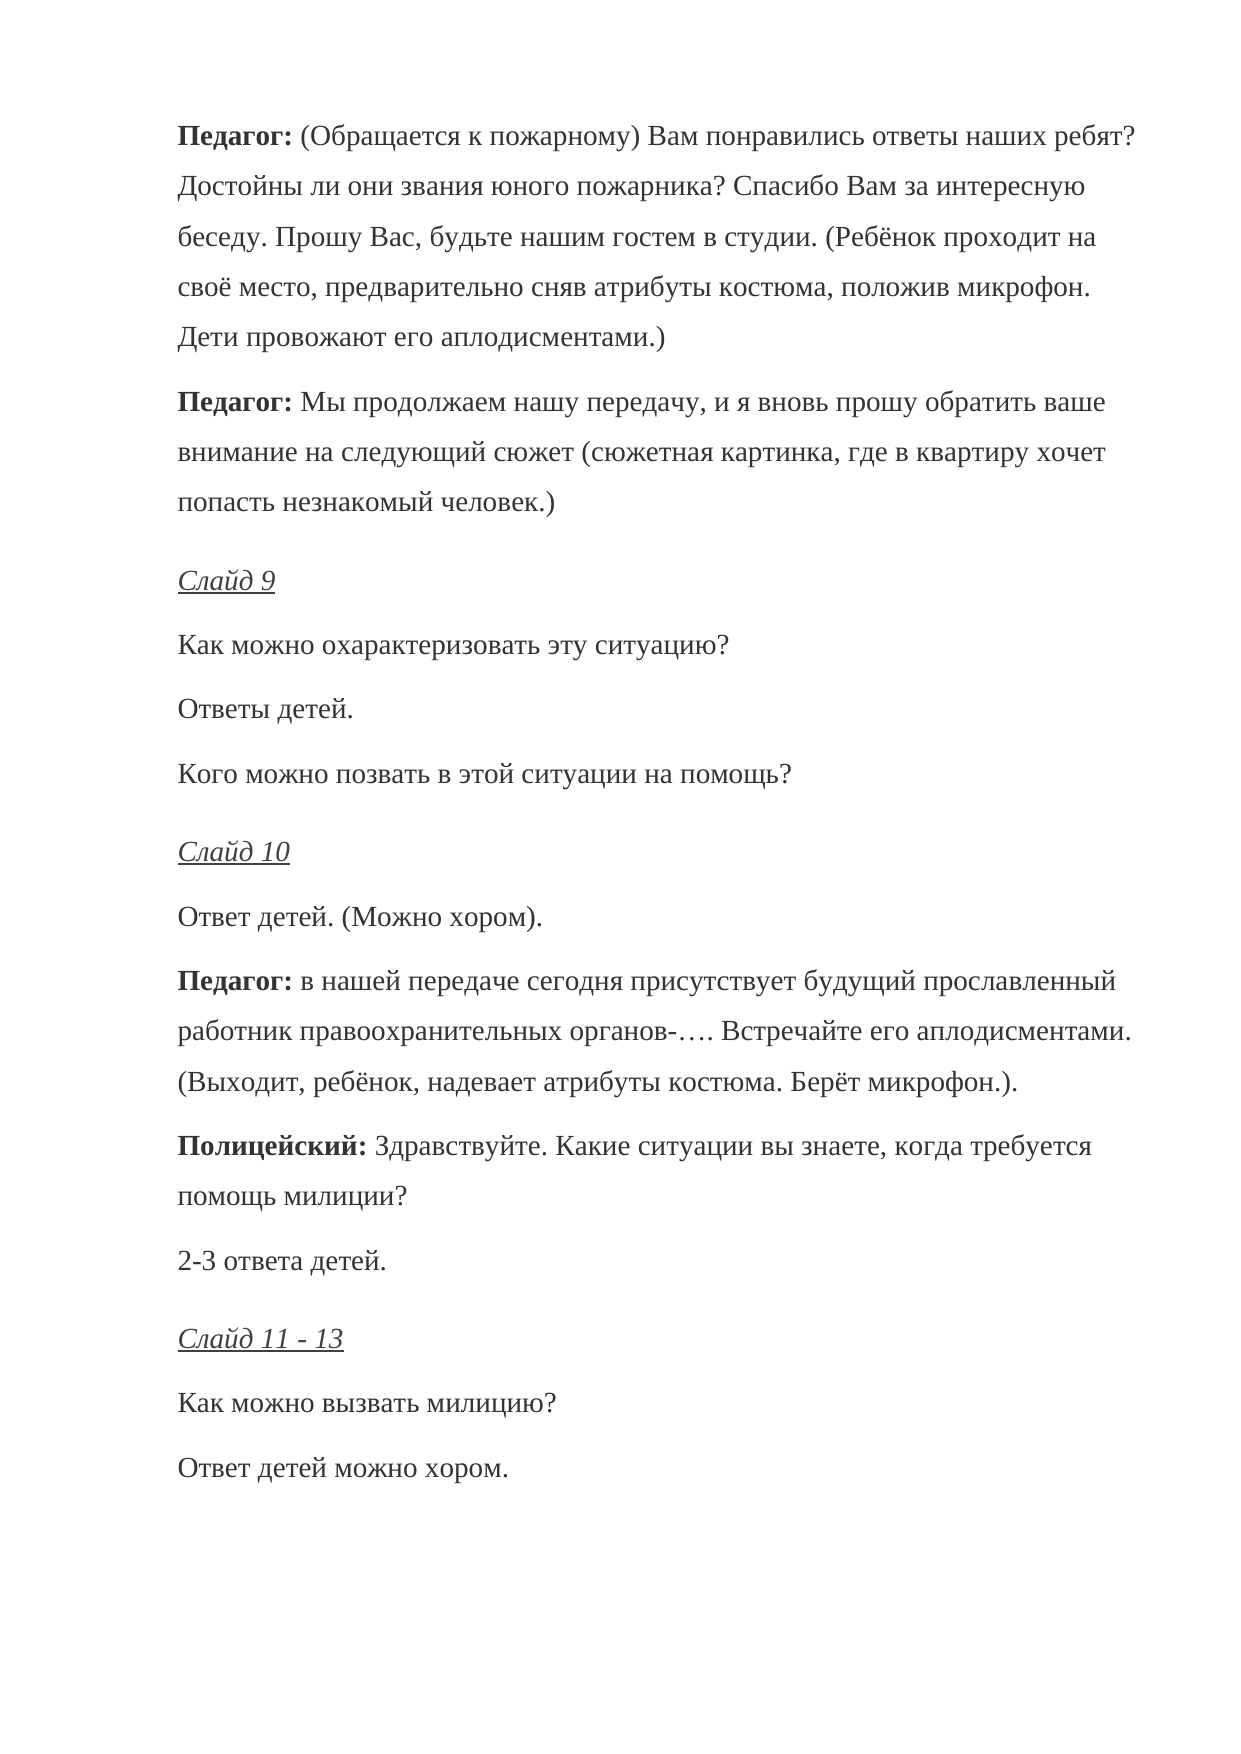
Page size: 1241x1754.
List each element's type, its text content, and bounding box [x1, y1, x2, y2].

text Педагог: (Обращается к пожарному) Вам понравились ответы наших ребят? Достойны ли они звания юного пожарника? Спасибо Вам за интересную беседу. Прошу Вас, будьте нашим гостем в студии. (Ребёнок проходит на своё место, предварительно сняв атрибуты костюма, положив микрофон. Дети провожают его аплодисментами.) [177, 118, 1152, 353]
text Как можно охарактеризовать эту ситуацию? [177, 627, 1152, 661]
text Как можно вызвать милицию? [177, 1386, 1152, 1419]
text Ответ детей можно хором. [177, 1450, 1152, 1483]
text Ответы детей. [177, 692, 1152, 725]
text Полицейский: Здравствуйте. Какие ситуации вы знаете, когда требуется помощь милиции? [177, 1128, 1152, 1212]
text 2-3 ответа детей. [177, 1243, 1152, 1276]
text Ответ детей. (Можно хором). [177, 899, 1152, 932]
text Кого можно позвать в этой ситуации на помощь? [177, 756, 1152, 789]
text Педагог: Мы продолжаем нашу передачу, и я вновь прошу обратить ваше внимание на следующий сюжет (сюжетная картинка, где в квартиру хочет попасть незнакомый человек.) [177, 384, 1152, 518]
text Педагог: в нашей передаче сегодня присутствует будущий прославленный работник правоохранительных органов-…. Встречайте его аплодисментами. (Выходит, ребёнок, надевает атрибуты костюма. Берёт микрофон.). [177, 963, 1152, 1097]
text Слайд 11 - 13 [177, 1321, 1152, 1355]
text Слайд 9 [177, 563, 1152, 596]
text Слайд 10 [177, 834, 1152, 868]
